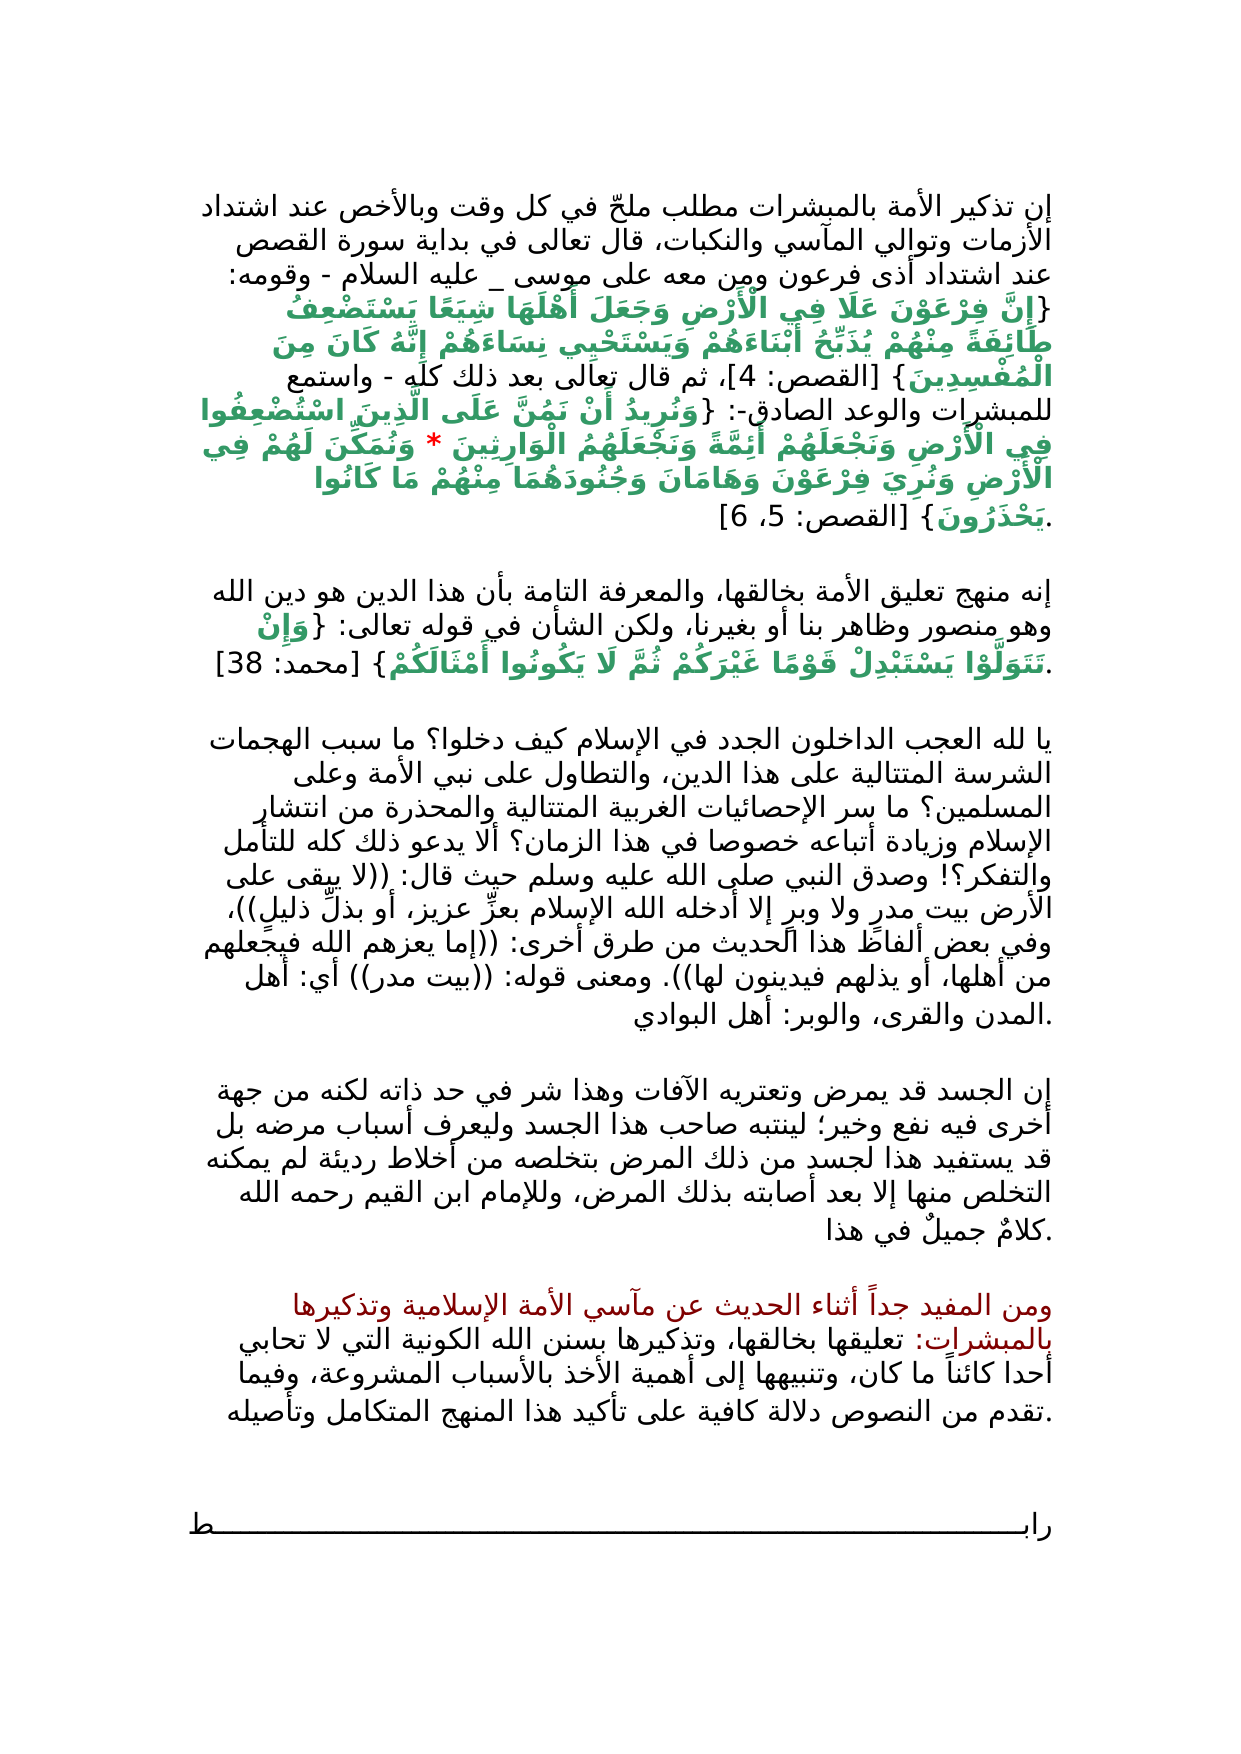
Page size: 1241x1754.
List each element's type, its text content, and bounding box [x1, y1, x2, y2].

text يا لله العجب الداخلون الجدد في الإسلام كيف دخلوا؟ ما سبب الهجمات الشرسة المتتالية على هذا الدين، والتطاول على نبي الأمة وعلى المسلمين؟ ما سر الإحصائيات الغربية المتتالية والمحذرة من انتشار الإسلام وزيادة أتباعه خصوصا في هذا الزمان؟ ألا يدعو ذلك كله للتأمل والتفكر؟! وصدق النبي صلى الله عليه وسلم حيث قال: ((لا يبقى على الأرض بيت مدرٍ ولا وبرٍ إلا أدخله الله الإسلام بعزِّ عزيز، أو بذلِّ ذليلٍ))، وفي بعض ألفاظ هذا الحديث من طرق أخرى: ((إما يعزهم الله فيجعلهم من أهلها، أو يذلهم فيدينون لها)). ومعنى قوله: ((بيت مدر)) أي: أهل المدن والقرى، والوبر: أهل البوادي. [187, 682, 1053, 1033]
text ومن المفيد جداً أثناء الحديث عن مآسي الأمة الإسلامية وتذكيرها بالمبشرات: تعليقها بخالقها، وتذكيرها بسنن الله الكونية التي لا تحابي أحدا كائناً ما كان، وتنبيهها إلى أهمية الأخذ بالأسباب المشروعة، وفيما تقدم من النصوص دلالة كافية على تأكيد هذا المنهج المتكامل وتأصيله. [187, 1248, 1053, 1430]
text إنه منهج تعليق الأمة بخالقها، والمعرفة التامة بأن هذا الدين هو دين الله وهو منصور وظاهر بنا أو بغيرنا، ولكن الشأن في قوله تعالى: {وَإِنْ تَتَوَلَّوْا يَسْتَبْدِلْ قَوْمًا غَيْرَكُمْ ثُمَّ لَا يَكُونُوا أَمْثَالَكُمْ} [محمد: 38]. [187, 535, 1053, 682]
text إن الجسد قد يمرض وتعتريه الآفات وهذا شر في حد ذاته لكنه من جهة أخرى فيه نفع وخير؛ لينتبه صاحب هذا الجسد وليعرف أسباب مرضه بل قد يستفيد هذا لجسد من ذلك المرض بتخلصه من أخلاط رديئة لم يمكنه التخلص منها إلا بعد أصابته بذلك المرض، وللإمام ابن القيم رحمه الله كلامٌ جميلٌ في هذا. [187, 1033, 1053, 1248]
text إن تذكير الأمة بالمبشرات مطلب ملحّ في كل وقت وبالأخص عند اشتداد الأزمات وتوالي المآسي والنكبات، قال تعالى في بداية سورة القصص عند اشتداد أذى فرعون ومن معه على موسى _ عليه السلام - وقومه: {إِنَّ فِرْعَوْنَ عَلَا فِي الْأَرْضِ وَجَعَلَ أَهْلَهَا شِيَعًا يَسْتَضْعِفُ طَائِفَةً مِنْهُمْ يُذَبِّحُ أَبْنَاءَهُمْ وَيَسْتَحْيِي نِسَاءَهُمْ إِنَّهُ كَانَ مِنَ الْمُفْسِدِينَ} [القصص: 4]، ثم قال تعالى بعد ذلك كله - واستمع للمبشرات والوعد الصادق-: {وَنُرِيدُ أَنْ نَمُنَّ عَلَى الَّذِينَ اسْتُضْعِفُوا فِي الْأَرْضِ وَنَجْعَلَهُمْ أَئِمَّةً وَنَجْعَلَهُمُ الْوَارِثِينَ * وَنُمَكِّنَ لَهُمْ فِي الْأَرْضِ وَنُرِيَ فِرْعَوْنَ وَهَامَانَ وَجُنُودَهُمَا مِنْهُمْ مَا كَانُوا يَحْذَرُونَ} [القصص: 5، 6]. [187, 150, 1053, 535]
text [187, 1430, 1053, 1542]
